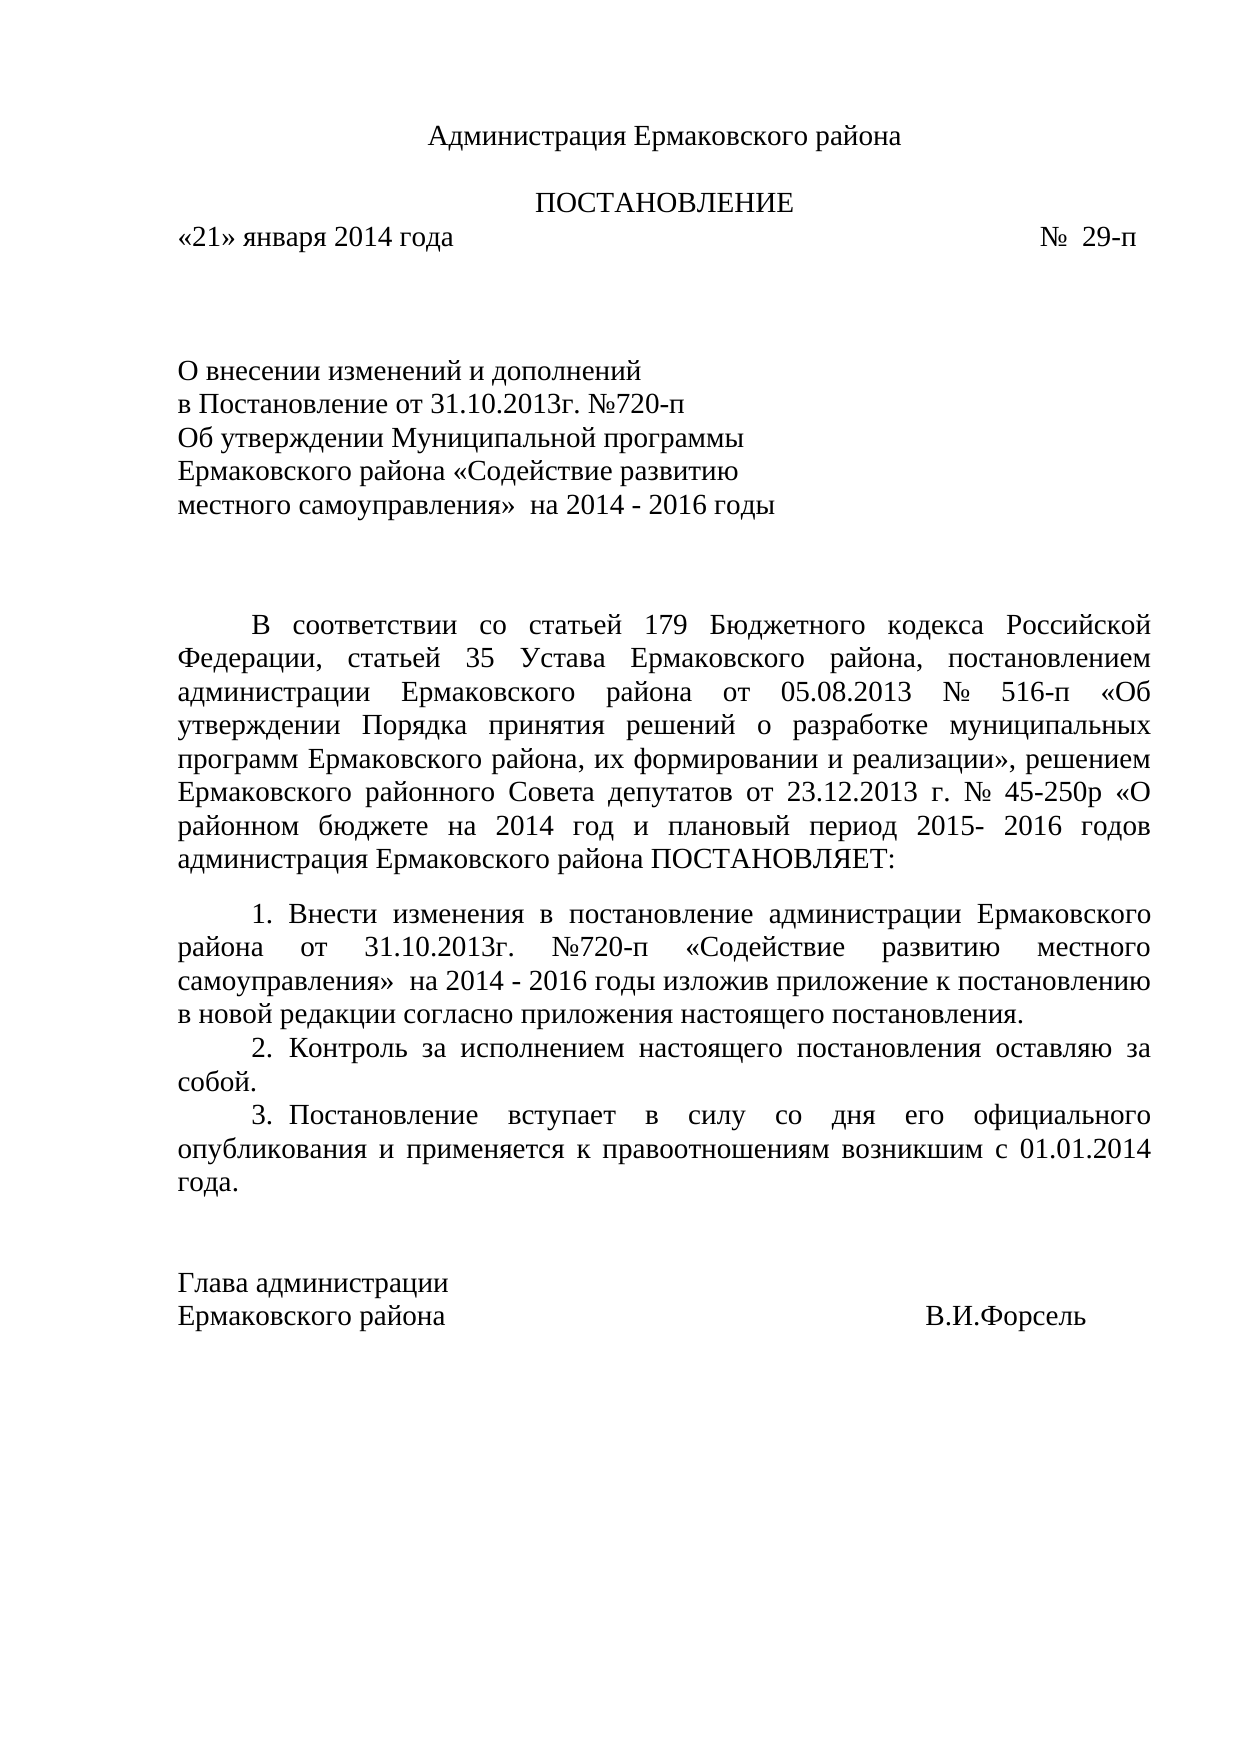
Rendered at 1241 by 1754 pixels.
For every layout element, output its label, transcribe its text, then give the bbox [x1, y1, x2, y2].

title Администрация Ермаковского района [177, 118, 1152, 152]
text Ермаковского района «Содействие развитию [177, 453, 1152, 487]
title Постановление вступает в силу со дня его официального опубликования и применяется к правоотношениям возникшим с 01.01.2014 года. [177, 1097, 1152, 1198]
text местного самоуправления» на 2014 - 2016 годы [177, 487, 1152, 521]
text В соответствии со статьей 179 Бюджетного кодекса Российской Федерации, статьей 35 Устава Ермаковского района, постановлением администрации Ермаковского района от 05.08.2013 № 516-п «Об утверждении Порядка принятия решений о разработке муниципальных программ Ермаковского района, их формировании и реализации», решением Ермаковского районного Совета депутатов от 23.12.2013 г. № 45-250р «О районном бюджете на 2014 год и плановый период 2015- 2016 годов администрация Ермаковского района ПОСТАНОВЛЯЕТ: [177, 607, 1152, 875]
text Ермаковского района В.И.Форсель [177, 1298, 1152, 1332]
text Об утверждении Муниципальной программы [177, 420, 1152, 453]
title ПОСТАНОВЛЕНИЕ [177, 185, 1152, 219]
title «21» января 2014 года № 29-п [177, 219, 1152, 252]
text в Постановление от 31.10.2013г. №720-п [177, 386, 1152, 420]
text Глава администрации [177, 1265, 1152, 1298]
text О внесении изменений и дополнений [177, 353, 1152, 386]
list 1. Внести изменения в постановление администрации Ермаковского района от 31.10.2013г. №720-п «Содействие развитию местного самоуправления» на 2014 - 2016 годы изложив приложение к постановлению в новой редакции согласно приложения настоящего постановления. [177, 896, 1152, 1030]
list Контроль за исполнением настоящего постановления оставляю за собой. [177, 1030, 1152, 1097]
